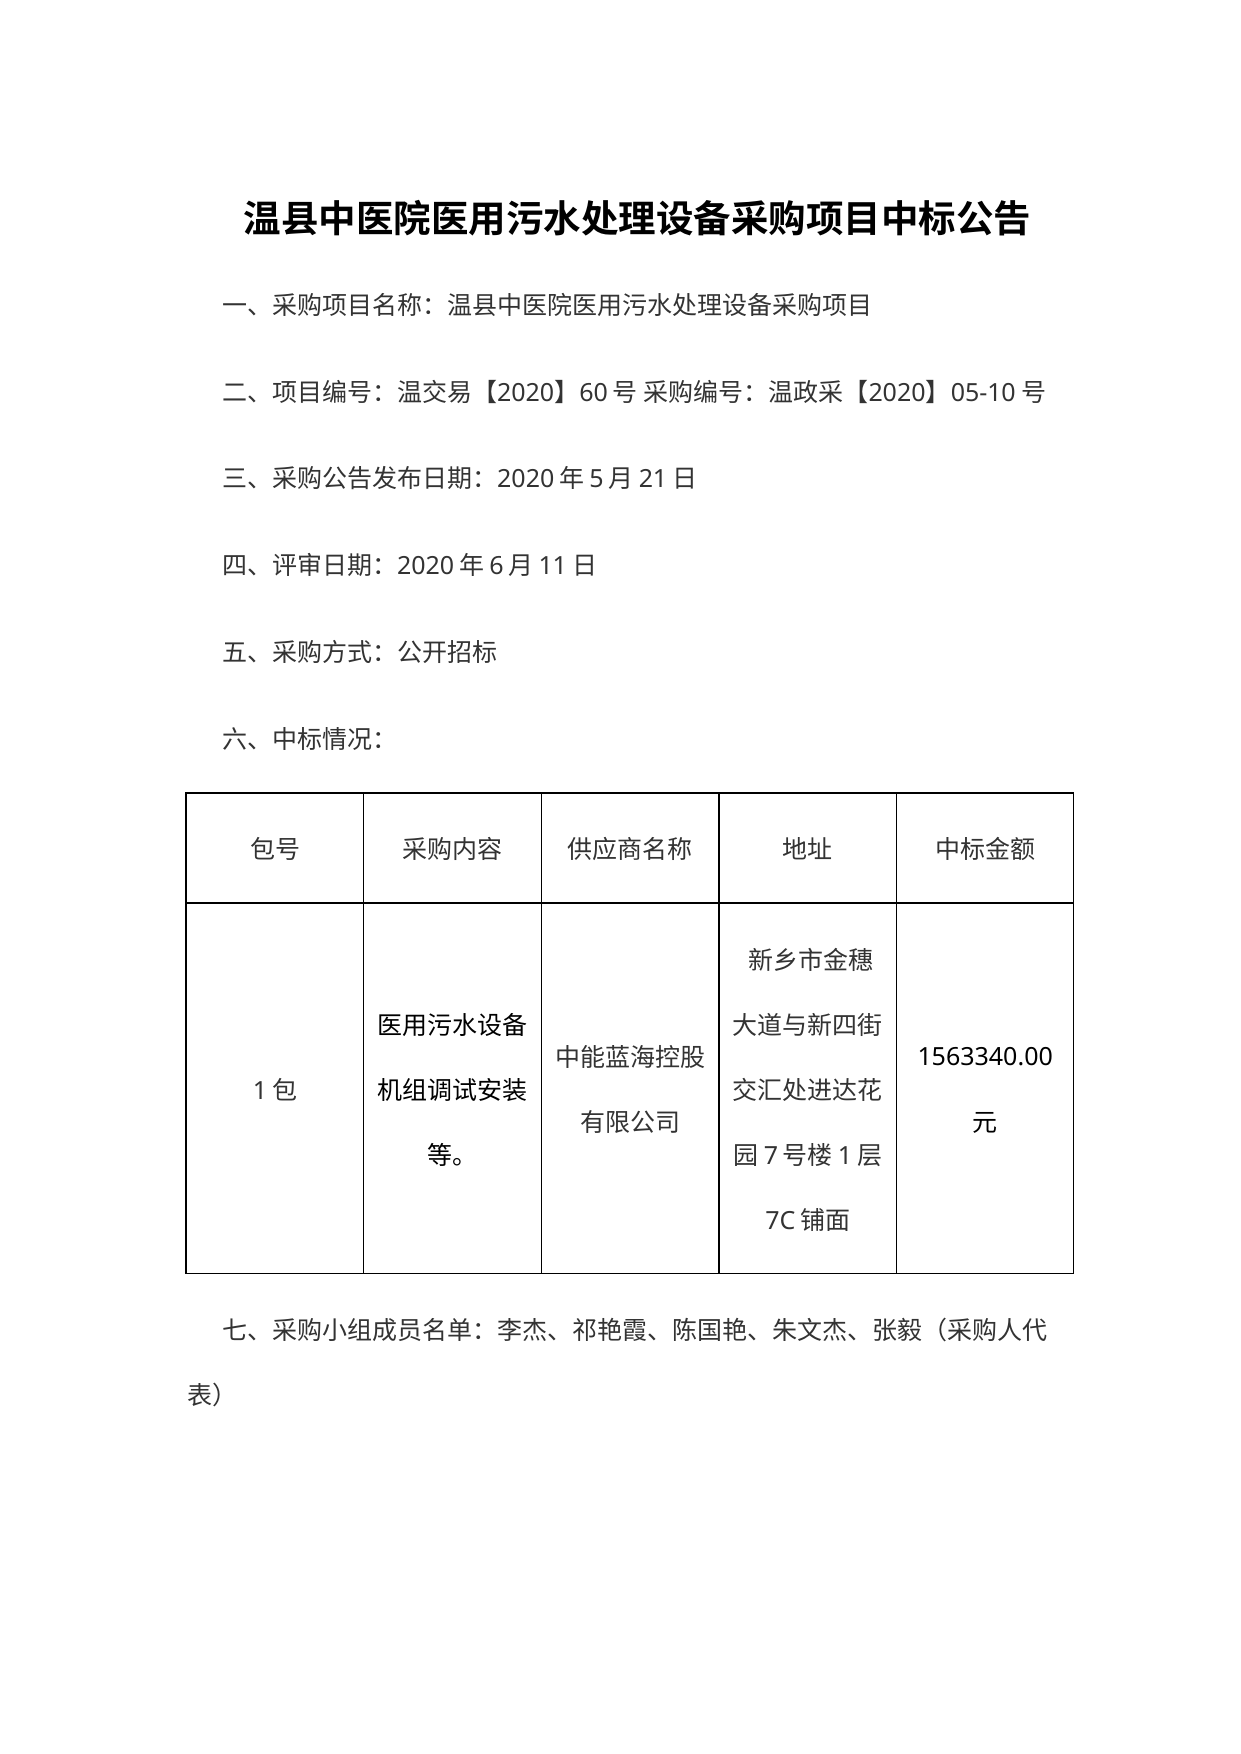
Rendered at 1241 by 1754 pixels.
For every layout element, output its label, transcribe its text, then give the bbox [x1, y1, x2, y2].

table_header 中标金额 [897, 794, 1073, 902]
text 五、采购方式：公开招标 [187, 618, 1053, 683]
table_header 地址 [720, 794, 896, 902]
text 二、项目编号：温交易【2020】60号 采购编号：温政采【2020】05-10号 [187, 358, 1053, 423]
table_cell 1563340.00元 [897, 904, 1073, 1273]
table_cell 医用污水设备机组调试安装等。 [364, 904, 541, 1273]
text 一、采购项目名称：温县中医院医用污水处理设备采购项目 [187, 271, 1053, 336]
table_cell 中能蓝海控股有限公司 [542, 904, 718, 1273]
text 四、评审日期：2020年6月11日 [187, 531, 1053, 596]
table_cell 1包 [187, 904, 363, 1273]
table_cell 新乡市金穗大道与新四街交汇处进达花园7号楼1层7C铺面 [720, 904, 896, 1273]
text 七、采购小组成员名单：李杰、祁艳霞、陈国艳、朱文杰、张毅（采购人代表） [187, 1296, 1053, 1426]
text 三、采购公告发布日期：2020年5月21日 [187, 444, 1053, 509]
table_header 供应商名称 [542, 794, 718, 902]
text 温县中医院医用污水处理设备采购项目中标公告 [187, 184, 1053, 249]
text 六、中标情况： [187, 705, 1053, 770]
table_header 采购内容 [364, 794, 541, 902]
table_header 包号 [187, 794, 363, 902]
